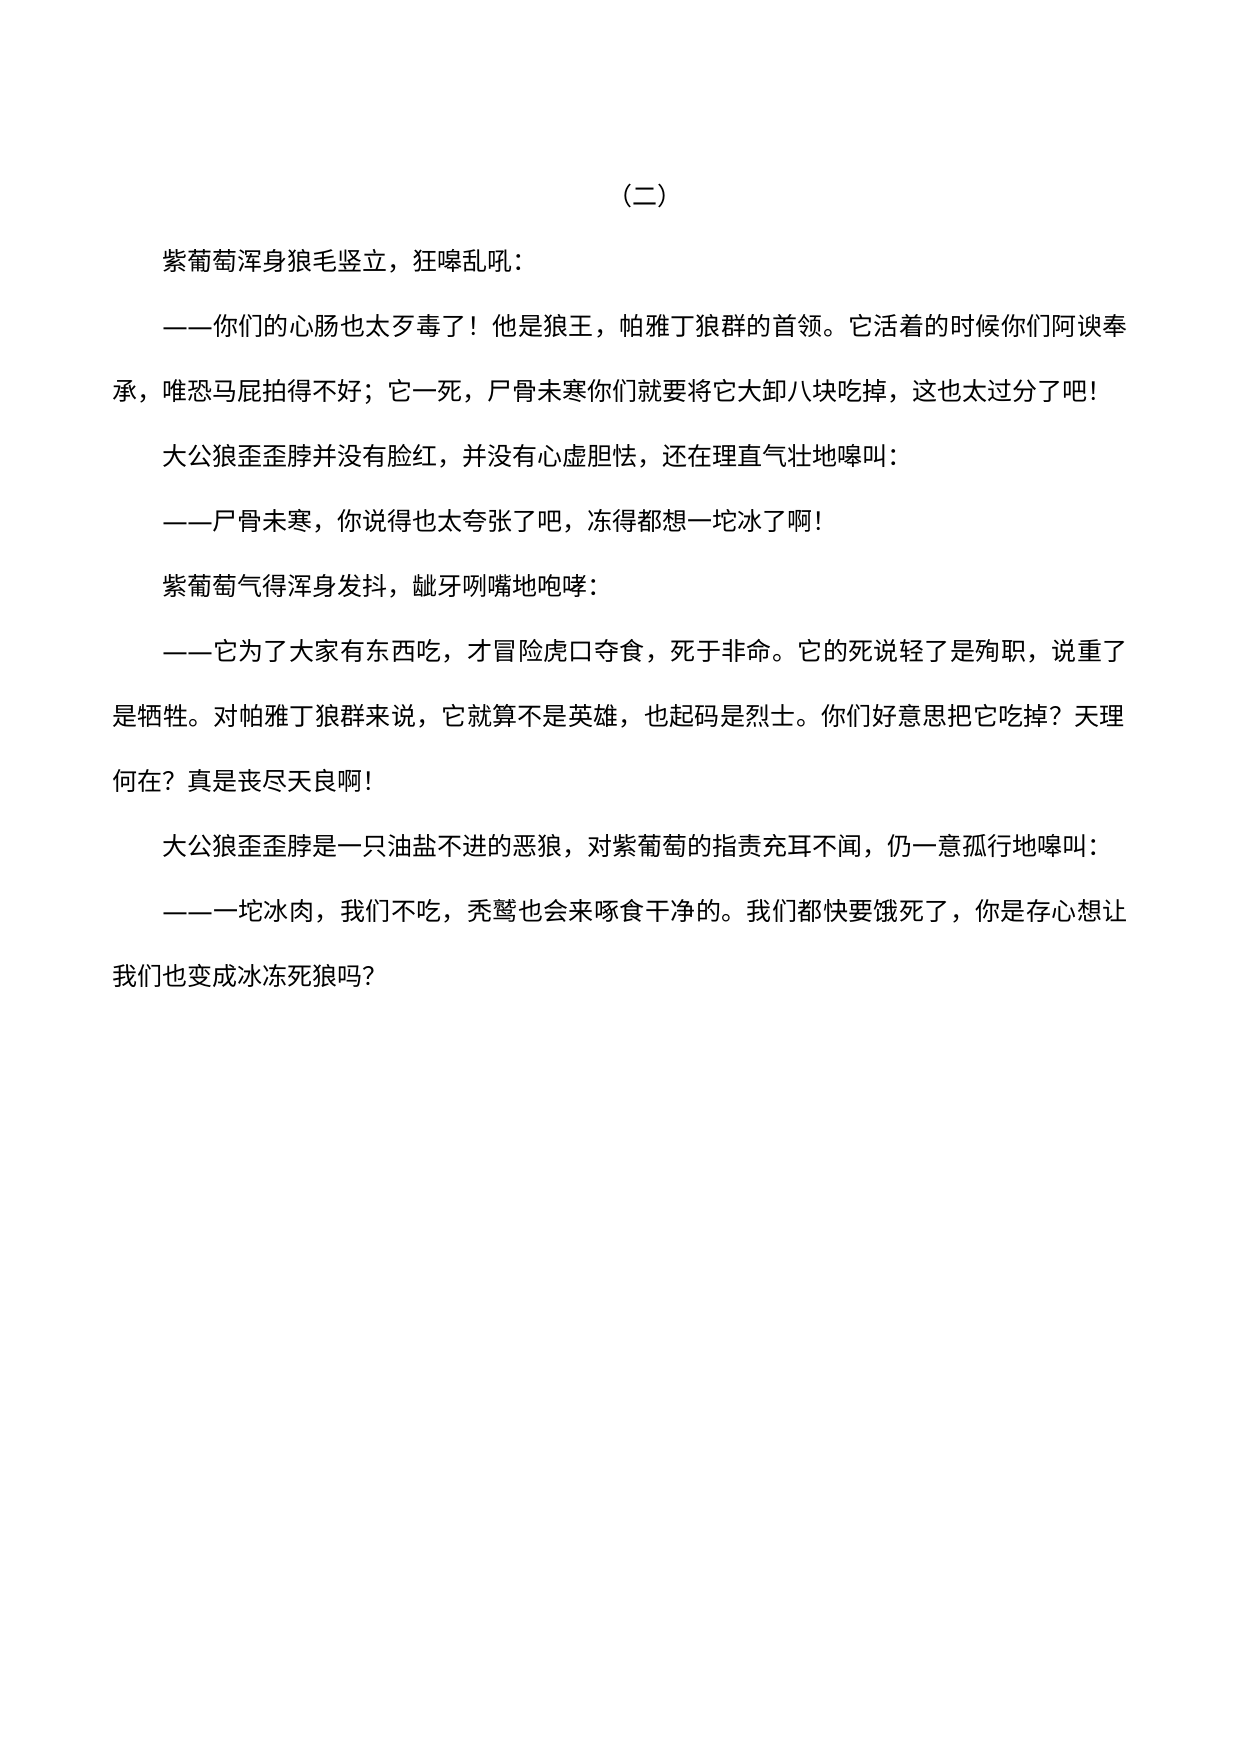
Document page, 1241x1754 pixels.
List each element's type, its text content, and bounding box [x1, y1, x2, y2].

text ——你们的心肠也太歹毒了！他是狼王，帕雅丁狼群的首领。它活着的时候你们阿谀奉承，唯恐马屁拍得不好；它一死，尸骨未寒你们就要将它大卸八块吃掉，这也太过分了吧！ [112, 292, 1128, 422]
text 紫葡萄浑身狼毛竖立，狂嗥乱吼： [112, 227, 1128, 292]
text ——尸骨未寒，你说得也太夸张了吧，冻得都想一坨冰了啊！ [112, 487, 1128, 552]
text （二） [112, 162, 1128, 227]
text ——一坨冰肉，我们不吃，秃鹫也会来啄食干净的。我们都快要饿死了，你是存心想让我们也变成冰冻死狼吗？ [112, 877, 1128, 1007]
text 大公狼歪歪脖是一只油盐不进的恶狼，对紫葡萄的指责充耳不闻，仍一意孤行地嗥叫： [112, 812, 1128, 877]
text ——它为了大家有东西吃，才冒险虎口夺食，死于非命。它的死说轻了是殉职，说重了是牺牲。对帕雅丁狼群来说，它就算不是英雄，也起码是烈士。你们好意思把它吃掉？天理何在？真是丧尽天良啊！ [112, 617, 1128, 812]
text 大公狼歪歪脖并没有脸红，并没有心虚胆怯，还在理直气壮地嗥叫： [112, 422, 1128, 487]
text 紫葡萄气得浑身发抖，龇牙咧嘴地咆哮： [112, 552, 1128, 617]
